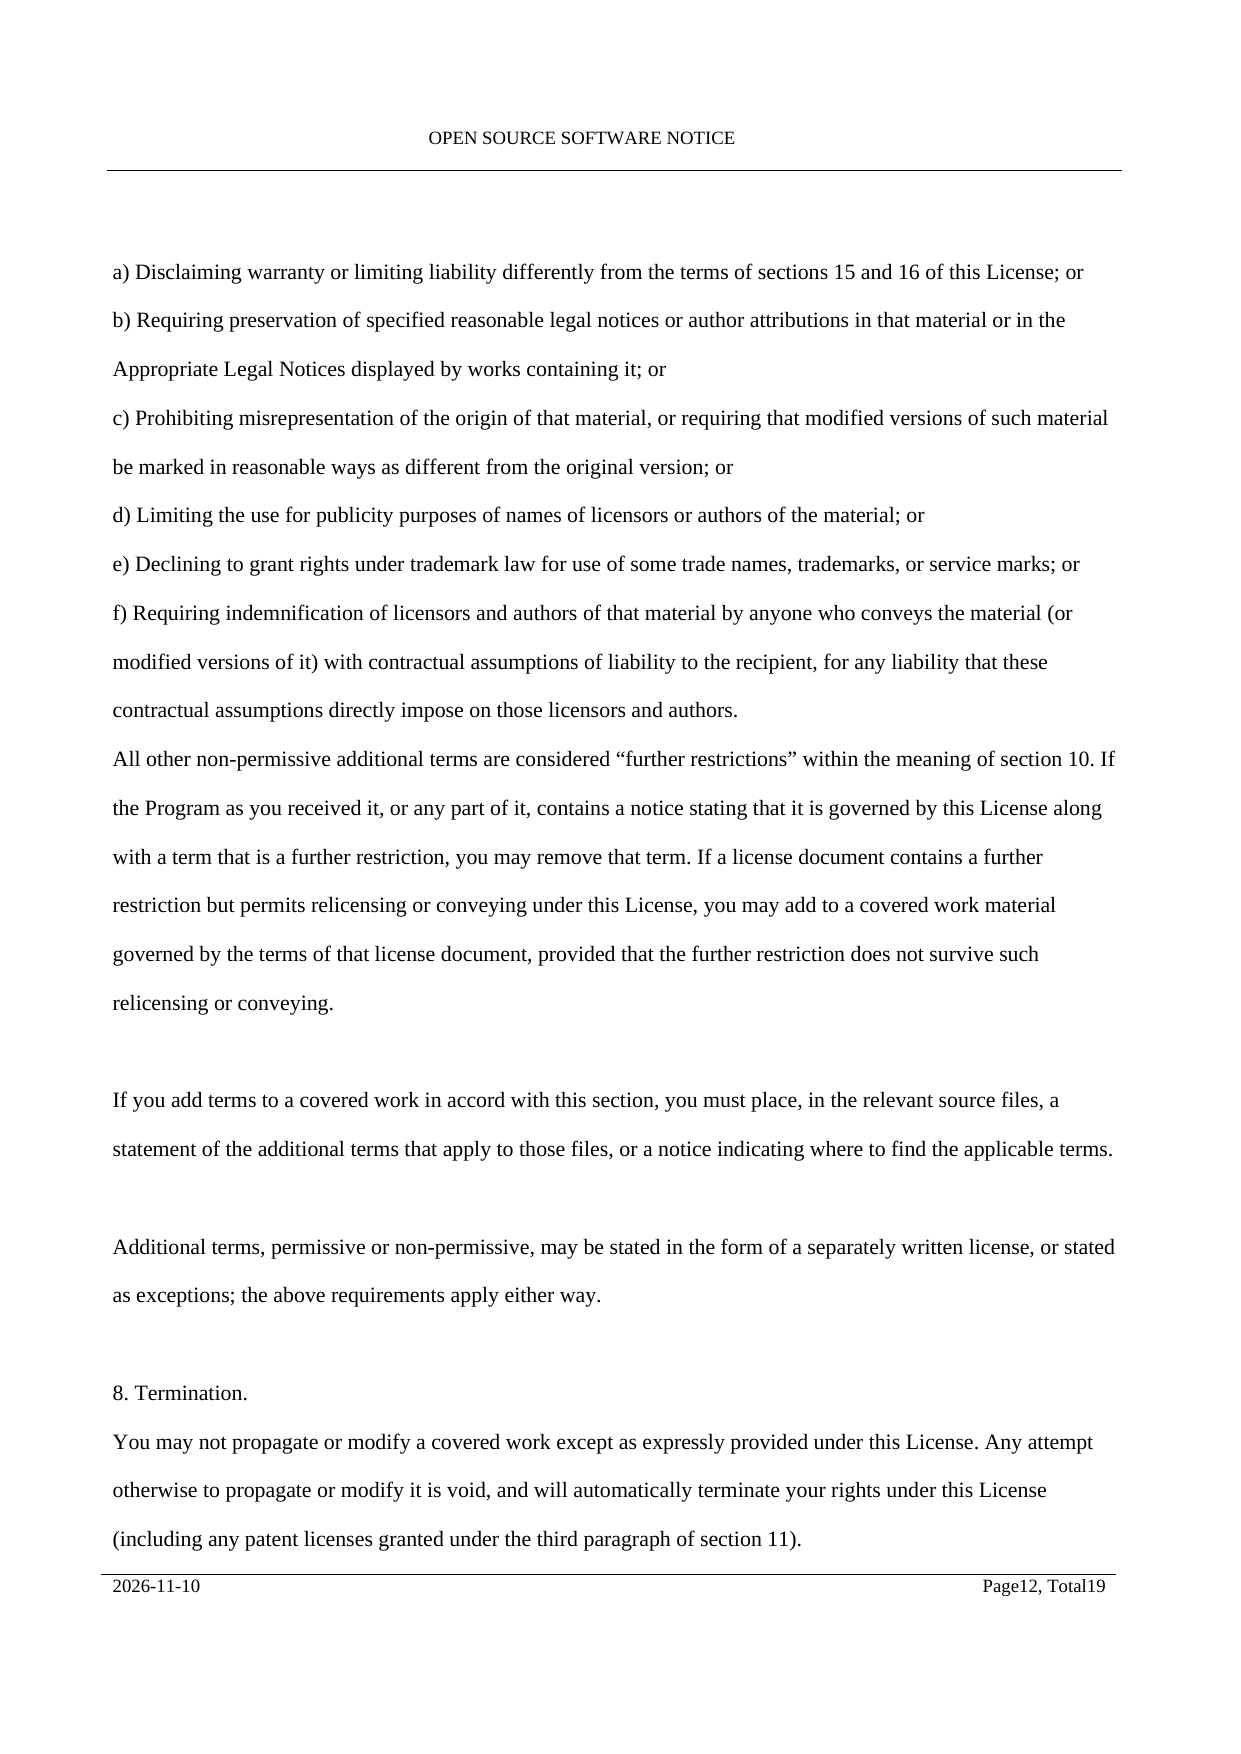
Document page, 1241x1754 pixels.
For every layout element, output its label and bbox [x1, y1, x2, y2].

text [112, 206, 1128, 1555]
